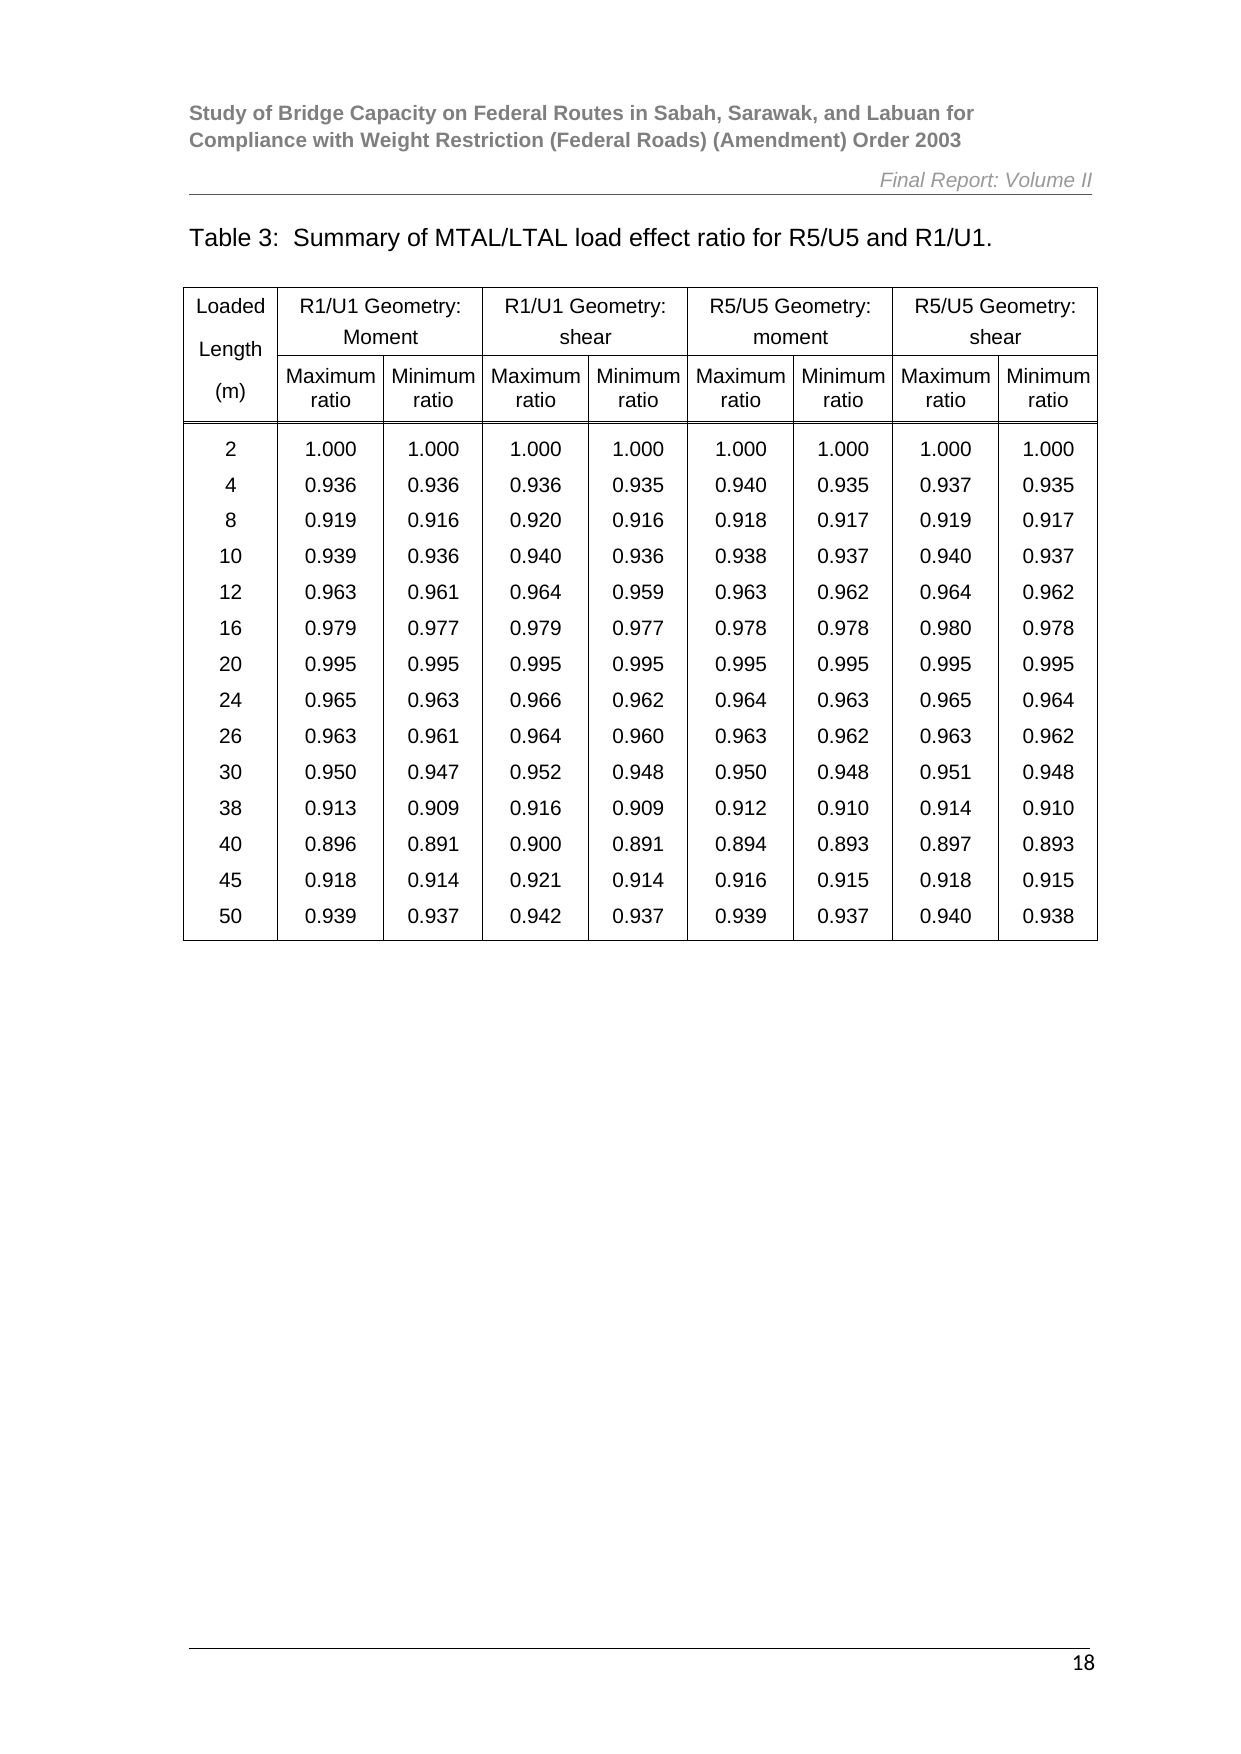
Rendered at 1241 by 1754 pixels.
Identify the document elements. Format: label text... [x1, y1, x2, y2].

table_cell Maximum ratio [483, 356, 588, 421]
table_cell 2 4 8 10 12 16 20 24 26 30 38 40 45 50 [184, 424, 277, 939]
table_header R5/U5 Geometry: shear [893, 288, 1097, 355]
text Table 3: Summary of MTAL/LTAL load effect ratio for R5/U5 and R1/U1. [189, 223, 1092, 252]
table_cell Minimum ratio [384, 356, 482, 421]
table_cell Maximum ratio [688, 356, 793, 421]
table_header Loaded Length (m) [184, 288, 277, 421]
table_cell 1.000 0.937 0.919 0.940 0.964 0.980 0.995 0.965 0.963 0.951 0.914 0.897 0.918 0.940 [893, 424, 998, 939]
table_cell 1.000 0.936 0.920 0.940 0.964 0.979 0.995 0.966 0.964 0.952 0.916 0.900 0.921 0.942 [483, 424, 588, 939]
table_cell Minimum ratio [794, 356, 892, 421]
table_cell 1.000 0.936 0.919 0.939 0.963 0.979 0.995 0.965 0.963 0.950 0.913 0.896 0.918 0.939 [278, 424, 383, 939]
table_header R5/U5 Geometry: moment [688, 288, 892, 355]
table_cell 1.000 0.935 0.916 0.936 0.959 0.977 0.995 0.962 0.960 0.948 0.909 0.891 0.914 0.937 [589, 424, 687, 939]
table_cell Minimum ratio [999, 356, 1097, 421]
table_cell 1.000 0.935 0.917 0.937 0.962 0.978 0.995 0.964 0.962 0.948 0.910 0.893 0.915 0.938 [999, 424, 1097, 939]
table_cell 1.000 0.940 0.918 0.938 0.963 0.978 0.995 0.964 0.963 0.950 0.912 0.894 0.916 0.939 [688, 424, 793, 939]
table_header R1/U1 Geometry: shear [483, 288, 687, 355]
table_cell Minimum ratio [589, 356, 687, 421]
table_header R1/U1 Geometry: Moment [278, 288, 482, 355]
table_cell 1.000 0.936 0.916 0.936 0.961 0.977 0.995 0.963 0.961 0.947 0.909 0.891 0.914 0.937 [384, 424, 482, 939]
table_cell Maximum ratio [893, 356, 998, 421]
table_cell Maximum ratio [278, 356, 383, 421]
table_cell 1.000 0.935 0.917 0.937 0.962 0.978 0.995 0.963 0.962 0.948 0.910 0.893 0.915 0.937 [794, 424, 892, 939]
